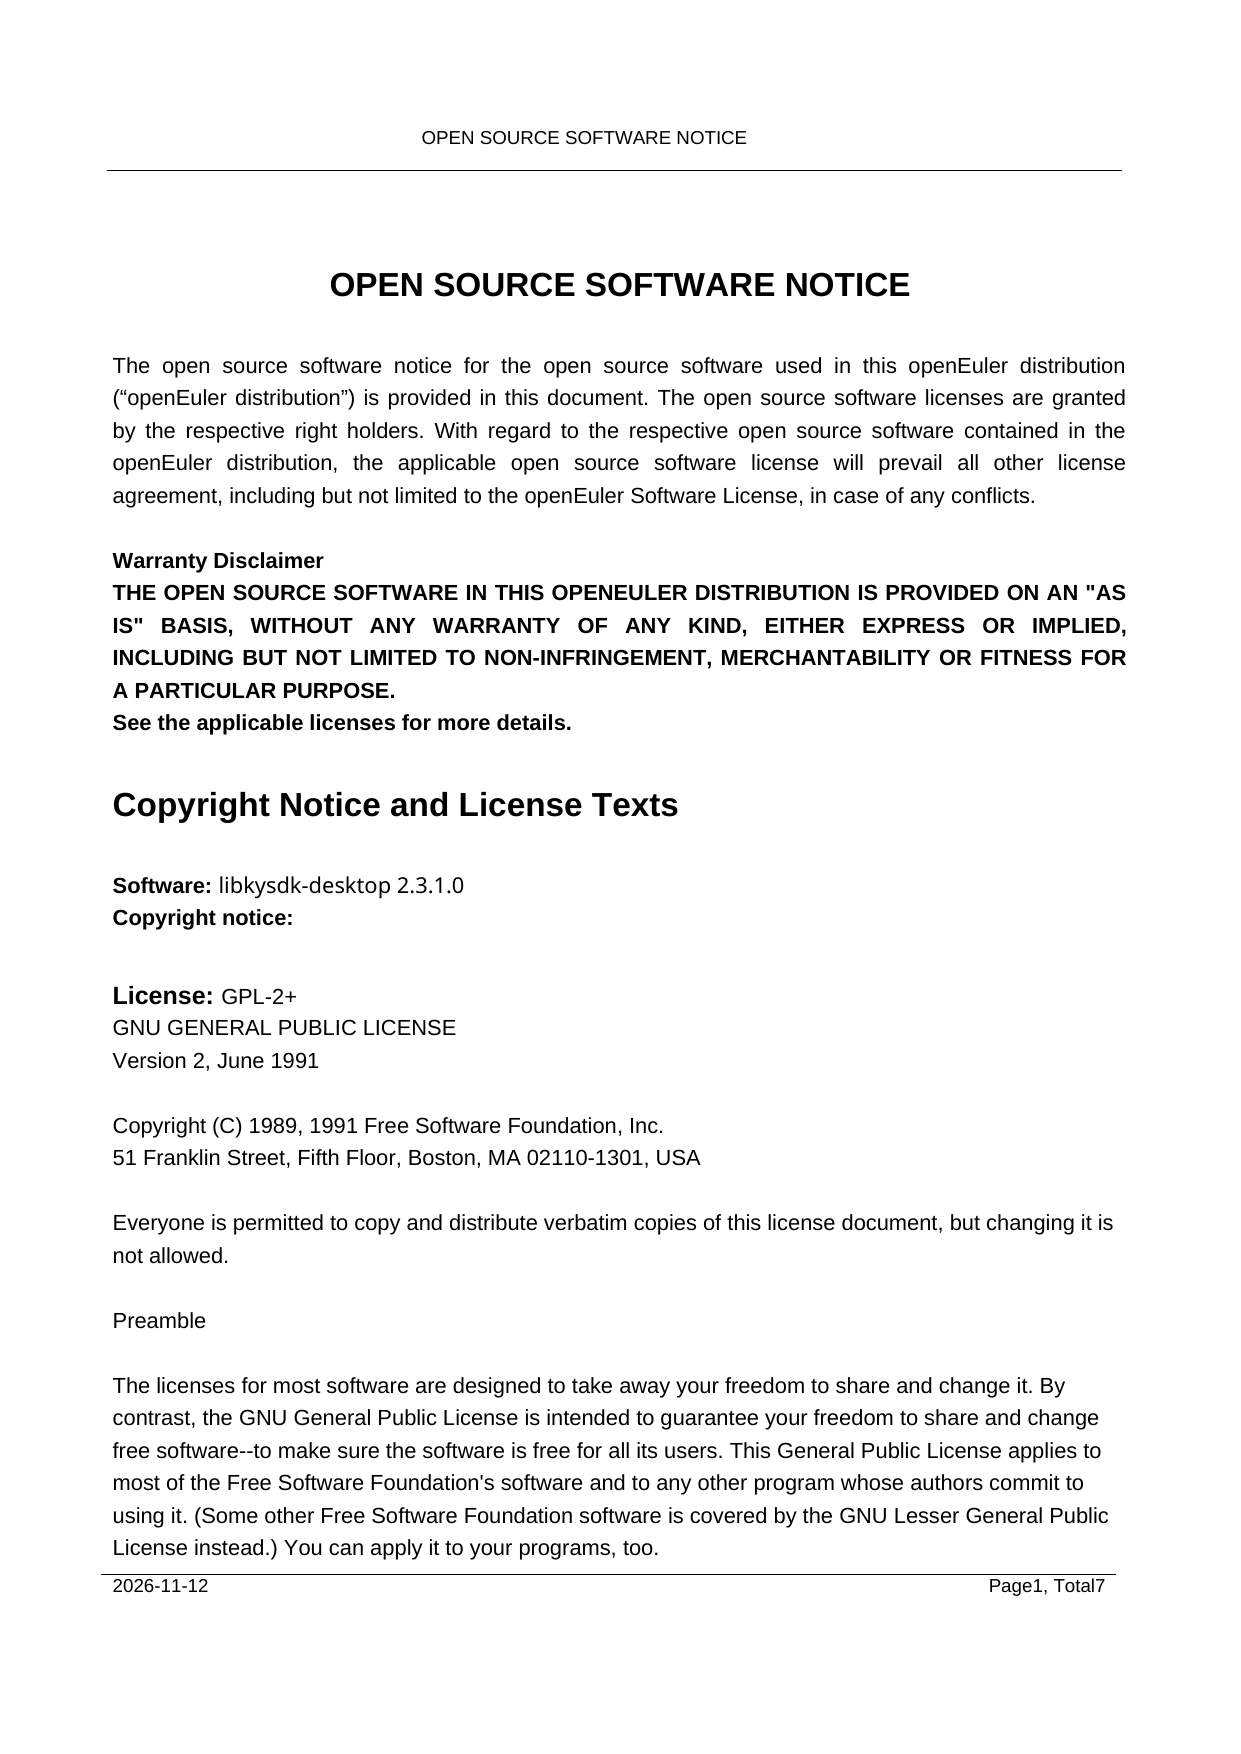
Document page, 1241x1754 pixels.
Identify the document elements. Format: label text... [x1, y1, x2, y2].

text License: GPL-2+ [112, 979, 1128, 1012]
text Copyright notice: [112, 901, 1128, 934]
text The open source software notice for the open source software used in this openEuler distribution (“openEuler distribution”) is provided in this document. The open source software licenses are granted by the respective right holders. With regard to the respective open source software contained in the openEuler distribution, the applicable open source software license will prevail all other license agreement, including but not limited to the openEuler Software License, in case of any conflicts. [112, 349, 1128, 511]
text OPEN SOURCE SOFTWARE NOTICE [112, 251, 1128, 316]
text GNU GENERAL PUBLIC LICENSE [112, 1012, 1128, 1044]
text Warranty Disclaimer [112, 544, 1128, 576]
text Preamble [112, 1304, 1128, 1337]
text Version 2, June 1991 [112, 1044, 1128, 1077]
text Copyright Notice and License Texts [112, 771, 1128, 836]
text The licenses for most software are designed to take away your freedom to share and change it. By contrast, the GNU General Public License is intended to guarantee your freedom to share and change free software--to make sure the software is free for all its users. This General Public License applies to most of the Free Software Foundation's software and to any other program whose authors commit to using it. (Some other Free Software Foundation software is covered by the GNU Lesser General Public License instead.) You can apply it to your programs, too. [112, 1369, 1128, 1564]
text Everyone is permitted to copy and distribute verbatim copies of this license document, but changing it is not allowed. [112, 1207, 1128, 1272]
text 51 Franklin Street, Fifth Floor, Boston, MA 02110-1301, USA [112, 1142, 1128, 1174]
text Copyright (C) 1989, 1991 Free Software Foundation, Inc. [112, 1109, 1128, 1142]
text THE OPEN SOURCE SOFTWARE IN THIS OPENEULER DISTRIBUTION IS PROVIDED ON AN "AS IS" BASIS, WITHOUT ANY WARRANTY OF ANY KIND, EITHER EXPRESS OR IMPLIED, INCLUDING BUT NOT LIMITED TO NON-INFRINGEMENT, MERCHANTABILITY OR FITNESS FOR A PARTICULAR PURPOSE. See the applicable licenses for more details. [112, 576, 1128, 739]
title Software: libkysdk-desktop 2.3.1.0 [112, 869, 1128, 901]
